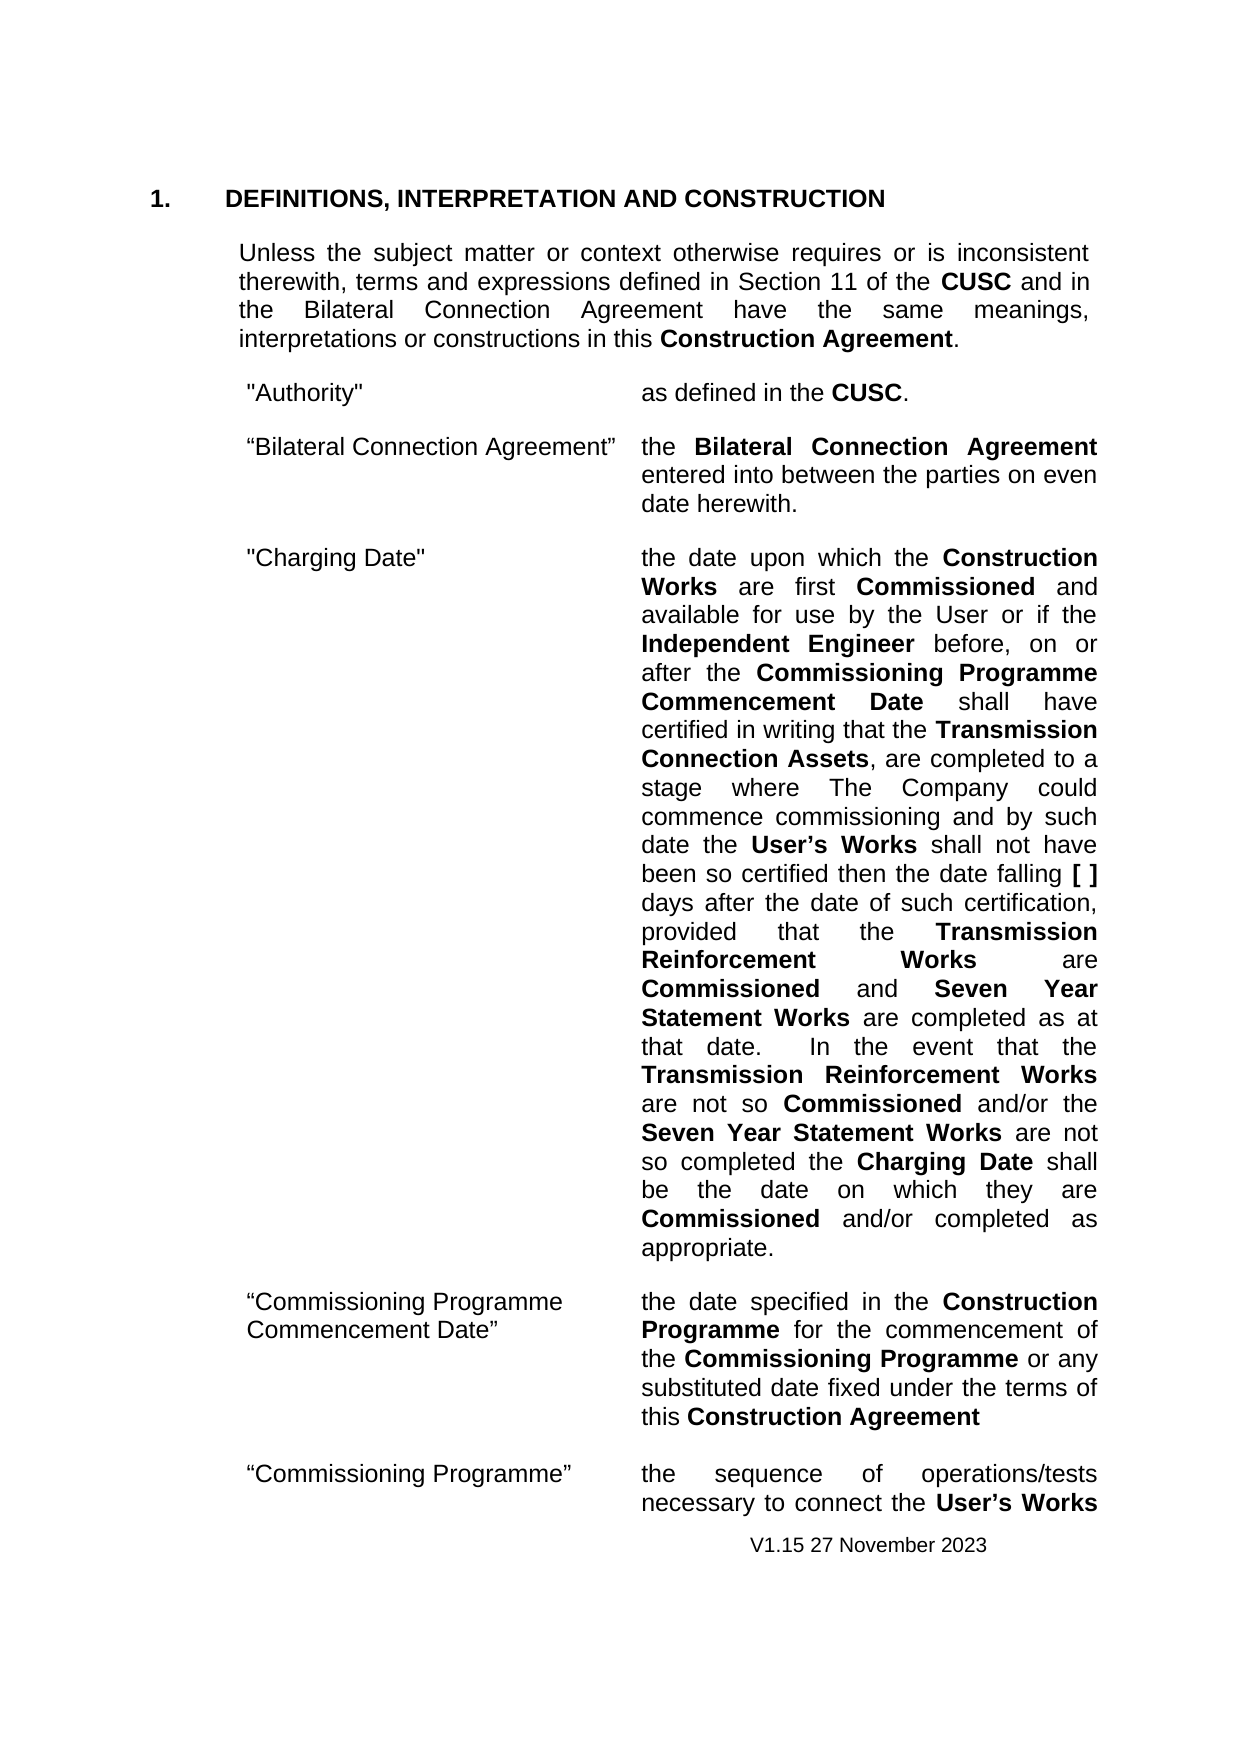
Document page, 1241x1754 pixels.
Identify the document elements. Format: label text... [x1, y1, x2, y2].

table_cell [630, 1459, 1109, 1517]
subtitle 1. DEFINITIONS, INTERPRETATION AND CONSTRUCTION [150, 184, 1090, 213]
text Unless the subject matter or context otherwise requires or is inconsistent therewith, terms and expressions defined in Section 11 of the CUSC and in the Bilateral Connection Agreement have the same meanings, interpretations or constructions in this Construction Agreement. [239, 238, 1090, 353]
table_cell “Commissioning Programme Commencement Date” [235, 1287, 630, 1459]
table_cell the date upon which the Construction Works are first Commissioned and available for use by the User or if the Independent Engineer before, on or after the Commissioning Programme Commencement Date shall have certified in writing that the Transmission Connection Assets, are completed to a stage where The Company could commence commissioning and by such date the User’s Works shall not have been so certified then the date falling [ ] days after the date of such certification, provided that the Transmission Reinforcement Works are Commissioned and Seven Year Statement Works are completed as at that date. In the event that the Transmission Reinforcement Works are not so Commissioned and/or the Seven Year Statement Works are not so completed the Charging Date shall be the date on which they are Commissioned and/or completed as appropriate. [630, 543, 1109, 1287]
table_header "Authority" [235, 378, 630, 432]
table_cell the date specified in the Construction Programme for the commencement of the Commissioning Programme or any substituted date fixed under the terms of this Construction Agreement [630, 1287, 1109, 1459]
table_cell “Bilateral Connection Agreement” [235, 432, 630, 543]
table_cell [235, 1459, 630, 1517]
table_cell "Charging Date" [235, 543, 630, 1287]
table_cell the Bilateral Connection Agreement entered into between the parties on even date herewith. [630, 432, 1109, 543]
table_header as defined in the CUSC. [630, 378, 1109, 432]
